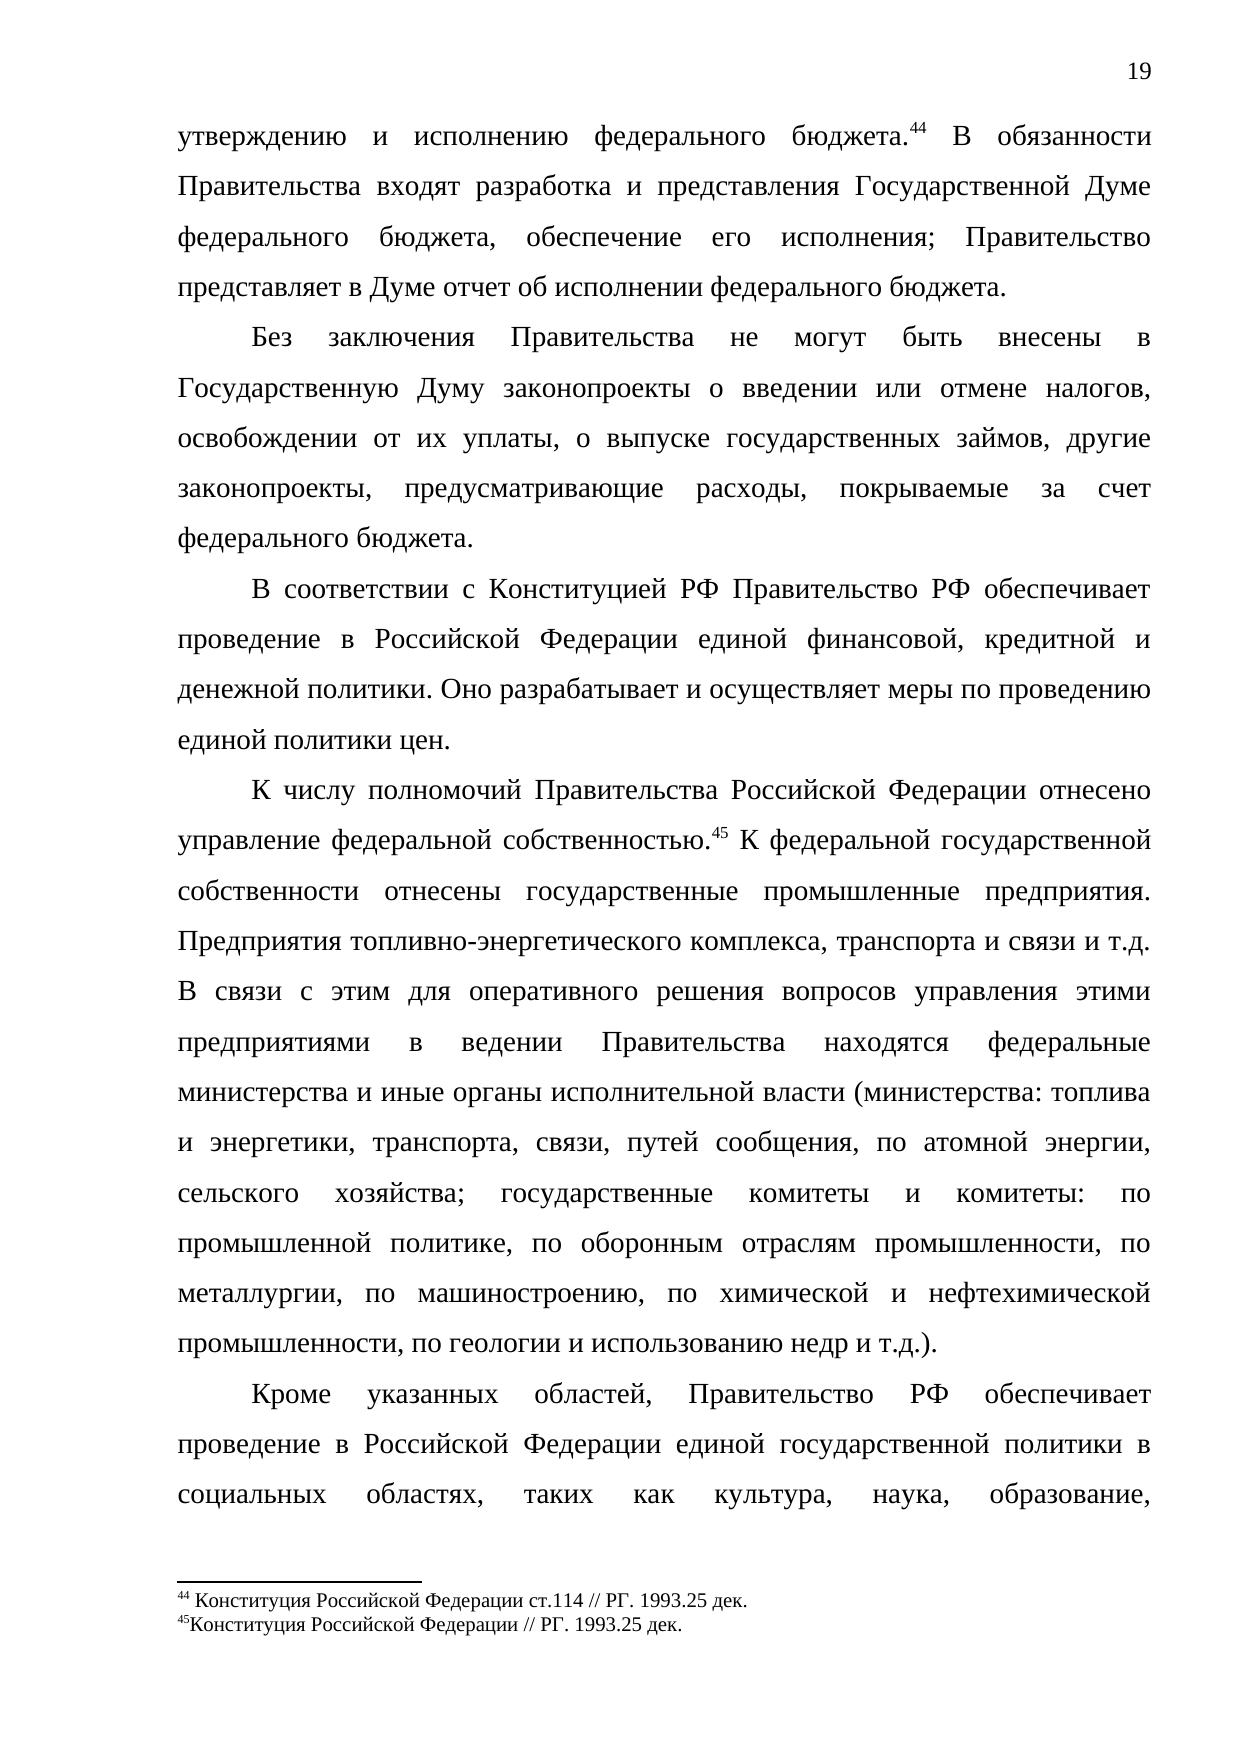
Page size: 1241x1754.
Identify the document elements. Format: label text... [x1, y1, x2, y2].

text К числу полномочий Правительства Российской Федерации отнесено управление федеральной собственностью. К федеральной государственной собственности отнесены государственные промышленные предприятия. Предприятия топливно-энергетического комплекса, транспорта и связи и т.д. В связи с этим для оперативного решения вопросов управления этими предприятиями в ведении Правительства находятся федеральные министерства и иные органы исполнительной власти (министерства: топлива и энергетики, транспорта, связи, путей сообщения, по атомной энергии, сельского хозяйства; государственные комитеты и комитеты: по промышленной политике, по оборонным отраслям промышленности, по металлургии, по машиностроению, по химической и нефтехимической промышленности, по геологии и использованию недр и т.д.). [177, 772, 1152, 1359]
text Без заключения Правительства не могут быть внесены в Государственную Думу законопроекты о введении или отмене налогов, освобождении от их уплаты, о выпуске государственных займов, другие законопроекты, предусматривающие расходы, покрываемые за счет федерального бюджета. [177, 319, 1152, 554]
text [177, 118, 1152, 303]
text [177, 1376, 1152, 1510]
text В соответствии с Конституцией РФ Правительство РФ обеспечивает проведение в Российской Федерации единой финансовой, кредитной и денежной политики. Оно разрабатывает и осуществляет меры по проведению единой политики цен. [177, 571, 1152, 755]
